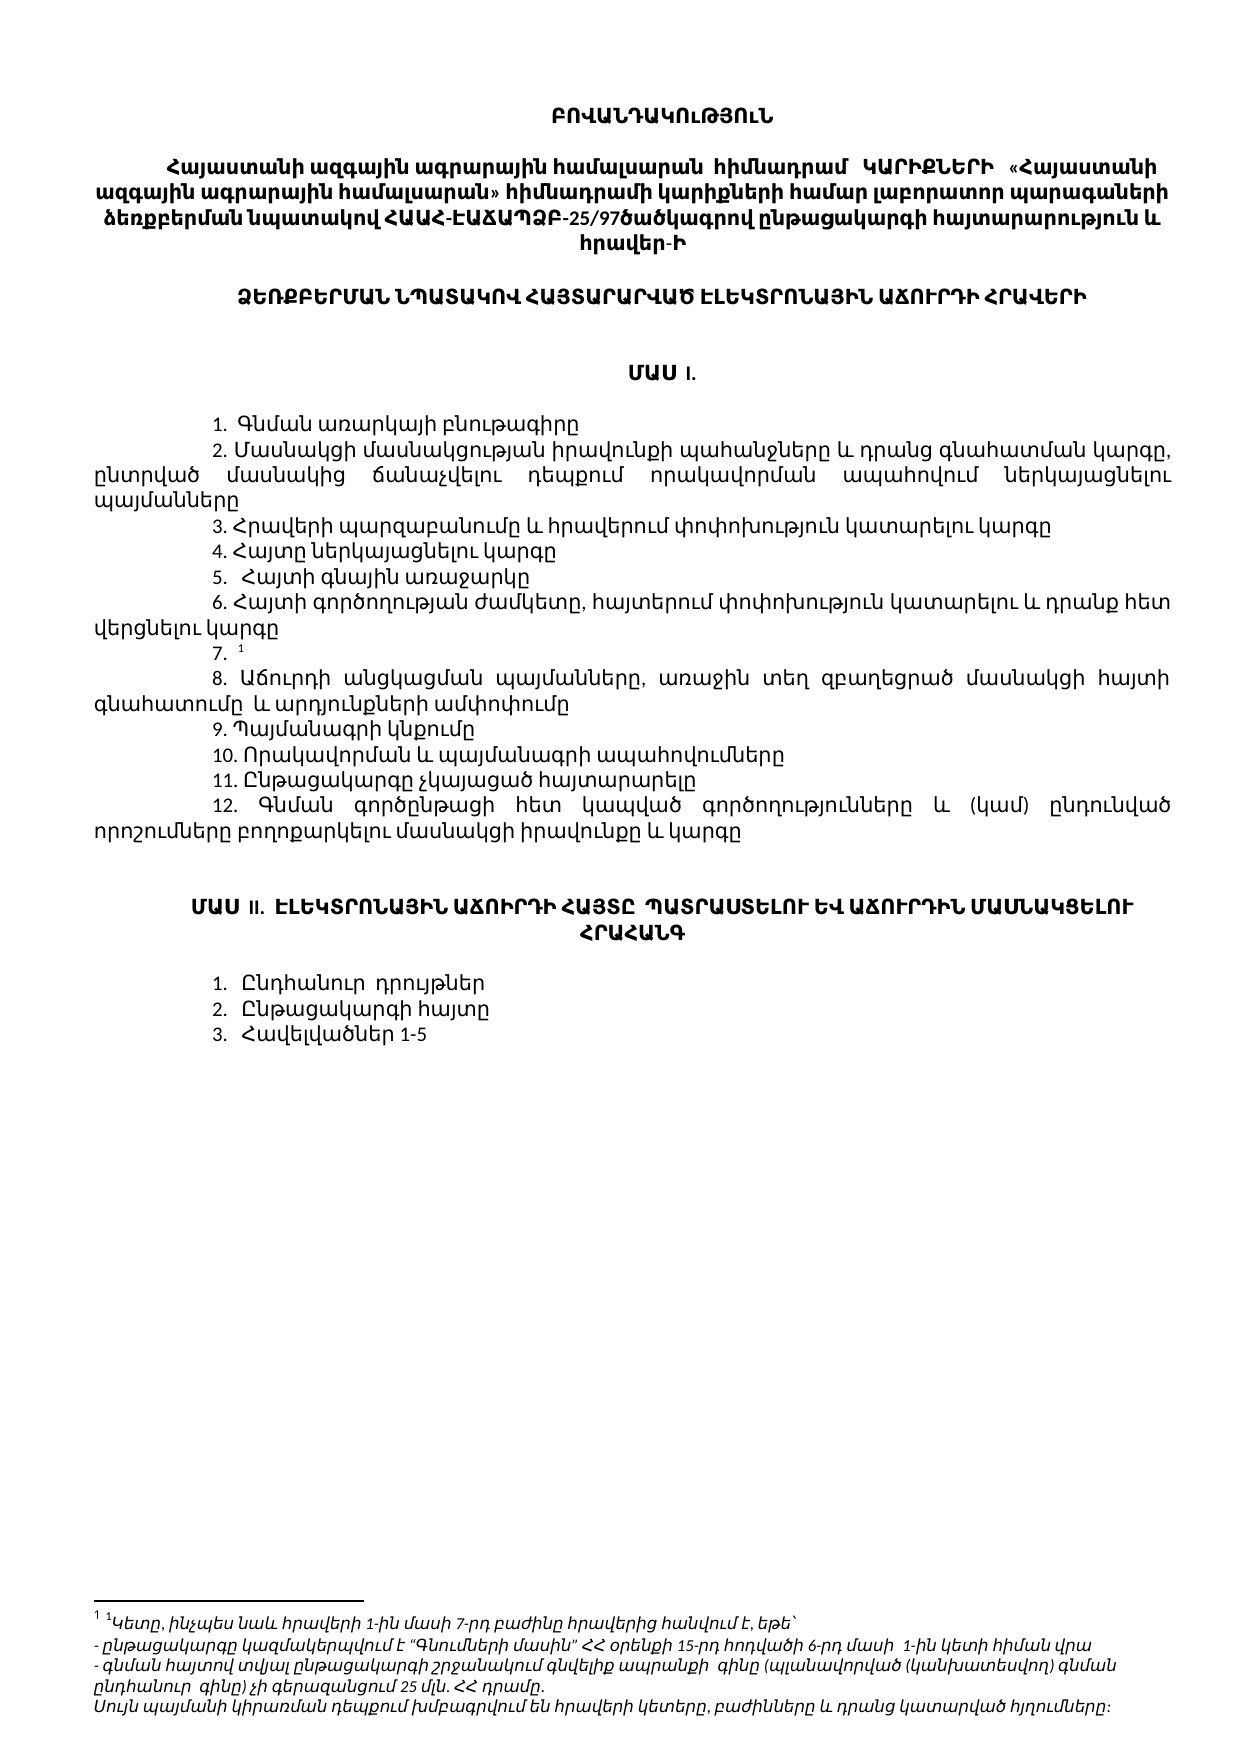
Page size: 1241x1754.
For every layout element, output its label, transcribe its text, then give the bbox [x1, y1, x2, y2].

text 1. Գնման առարկայի բնութագիրը [94, 411, 1171, 437]
text 5. Հայտի գնային առաջարկը [94, 564, 1171, 589]
text 8. Աճուրդի անցկացման պայմանները, առաջին տեղ զբաղեցրած մասնակցի հայտի գնահատումը և արդյունքների ամփոփումը [94, 666, 1171, 716]
text 3. Հավելվածներ 1-5 [94, 1021, 1171, 1047]
text ՁԵՌՔԲԵՐՄԱՆ ՆՊԱՏԱԿՈՎ ՀԱՅՏԱՐԱՐՎԱԾ ԷԼԵԿՏՐՈՆԱՅԻՆ ԱՃՈՒՐԴԻ ՀՐԱՎԵՐԻ [94, 284, 1171, 310]
text 4. Հայտը ներկայացնելու կարգը [94, 538, 1171, 564]
text ԲՈՎԱՆԴԱԿՈւԹՅՈւՆ [94, 103, 1171, 128]
text 9. Պայմանագրի կնքումը [94, 716, 1171, 742]
text 12. Գնման գործընթացի հետ կապված գործողությունները և (կամ) ընդունված որոշումները բողոքարկելու մասնակցի իրավունքը և կարգը [94, 793, 1171, 843]
text 6. Հայտի գործողության ժամկետը, հայտերում փոփոխություն կատարելու և դրանք հետ վերցնելու կարգը [94, 589, 1171, 640]
text 3. Հրավերի պարզաբանումը և հրավերում փոփոխություն կատարելու կարգը [94, 513, 1171, 538]
text 10. Որակավորման և պայմանագրի ապահովումները [94, 742, 1171, 767]
text 7. 1 [94, 640, 1171, 666]
text ՄԱՍ II. ԷԼԵԿՏՐՈՆԱՅԻՆ ԱՃՈԻՐԴԻ ՀԱՅՏԸ ՊԱՏՐԱՍՏԵԼՈՒ ԵՎ ԱՃՈՒՐԴԻՆ ՄԱՍՆԱԿՑԵԼՈՒ ՀՐԱՀԱՆԳ [94, 894, 1171, 945]
text 1. Ընդհանուր դրույթներ [94, 971, 1171, 996]
text 2. Մասնակցի մասնակցության իրավունքի պահանջները և դրանց գնահատման կարգը, ընտրված մասնակից ճանաչվելու դեպքում որակավորման ապահովում ներկայացնելու պայմանները [94, 437, 1171, 513]
text ՄԱՍ I. [94, 361, 1171, 386]
text Հայաստանի ազգային ագրարային համալսարան հիմնադրամ ԿԱՐԻՔՆԵՐԻ «Հայաստանի ազգային ագրարային համալսարան» հիմնադրամի կարիքների համար լաբորատոր պարագաների ձեռքբերման նպատակով ՀԱԱՀ-ԷԱՃԱՊՁԲ-25/97ծածկագրով ընթացակարգի հայտարարություն և հրավեր-Ի [94, 154, 1171, 256]
text 11. Ընթացակարգը չկայացած հայտարարելը [94, 767, 1171, 793]
text 2. Ընթացակարգի հայտը [94, 996, 1171, 1021]
